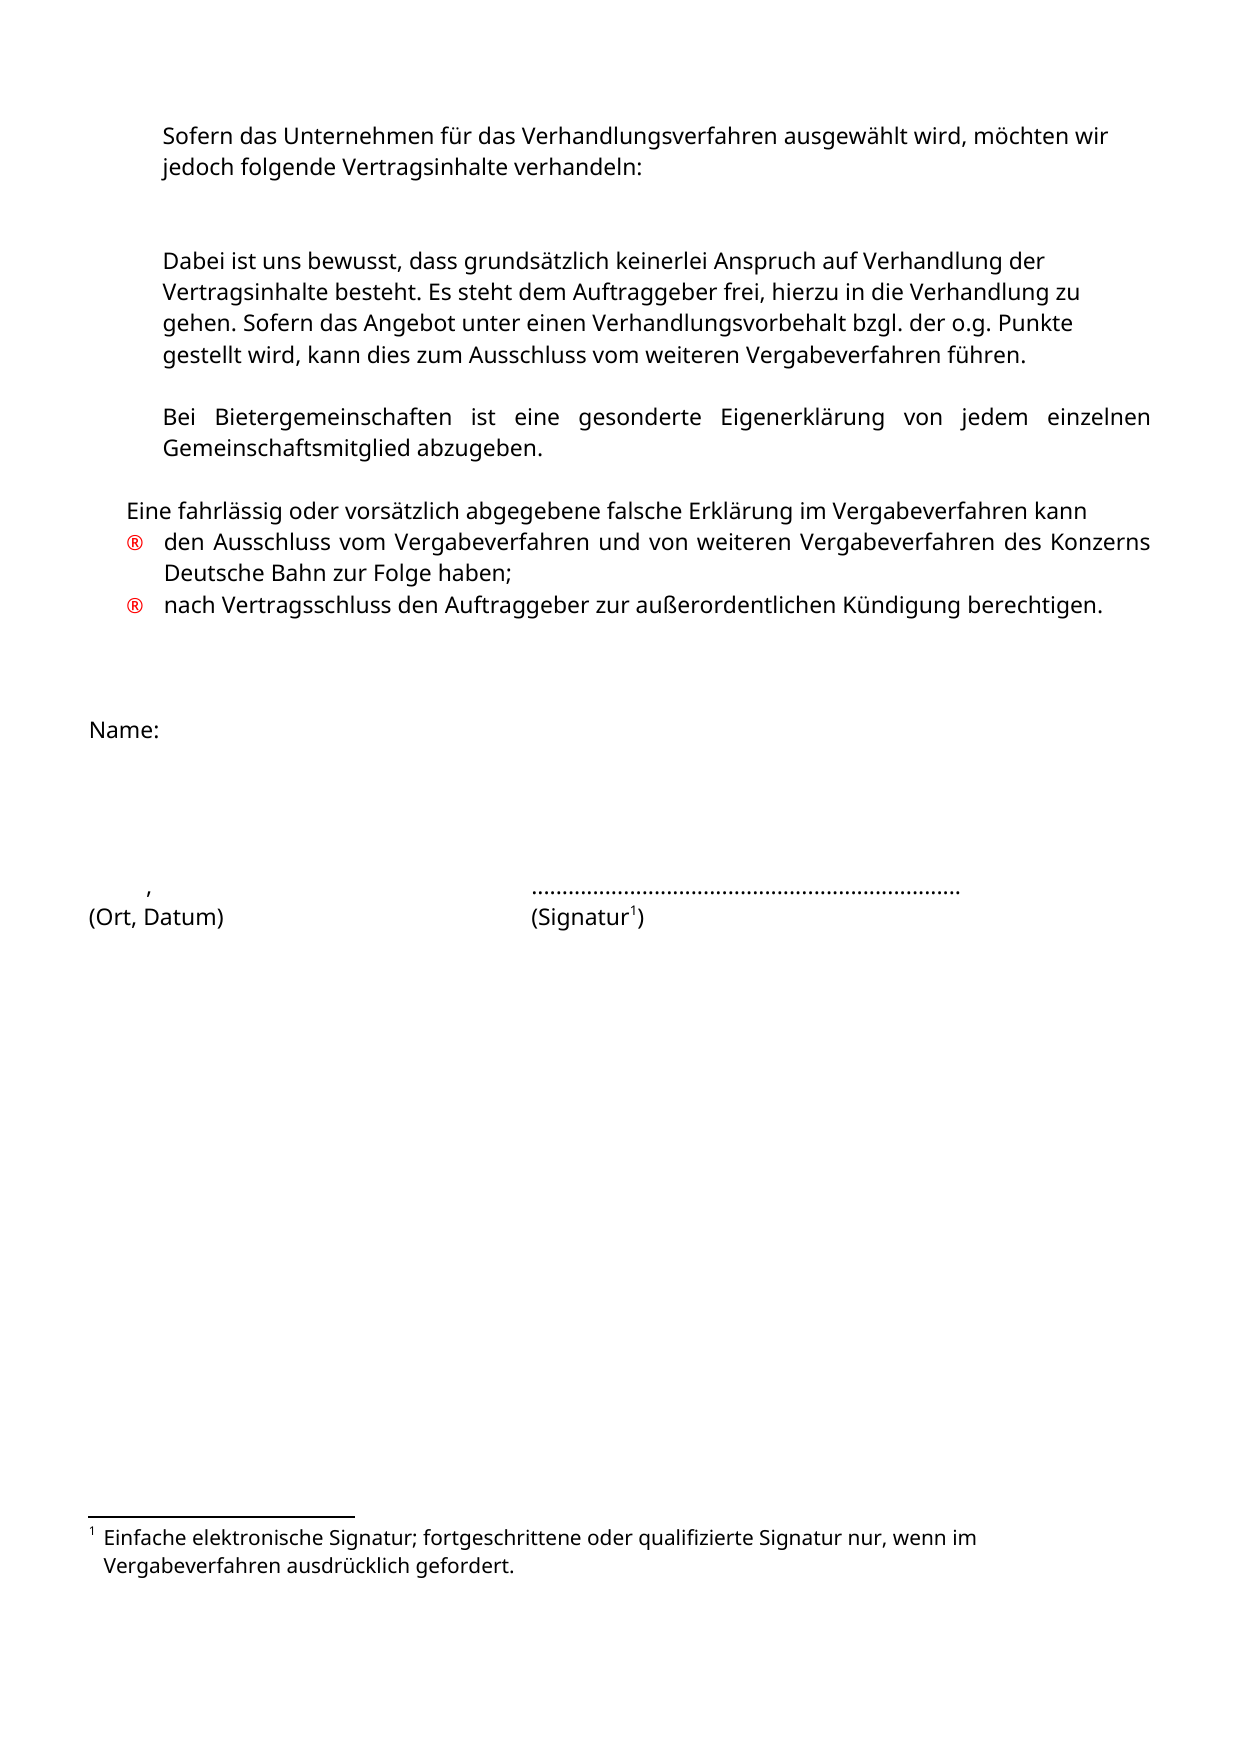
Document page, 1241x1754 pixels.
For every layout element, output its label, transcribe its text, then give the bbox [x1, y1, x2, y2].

text (Ort, Datum) (Signatur) [88, 901, 1152, 932]
list den Ausschluss vom Vergabeverfahren und von weiteren Vergabeverfahren des Konzerns Deutsche Bahn zur Folge haben; [126, 526, 1152, 588]
text Name: [88, 713, 1152, 745]
text Dabei ist uns bewusst, dass grundsätzlich keinerlei Anspruch auf Verhandlung der Vertragsinhalte besteht. Es steht dem Auftraggeber frei, hierzu in die Verhandlung zu gehen. Sofern das Angebot unter einen Verhandlungsvorbehalt bzgl. der o.g. Punkte gestellt wird, kann dies zum Ausschluss vom weiteren Vergabeverfahren führen. [162, 245, 1152, 370]
text Bei Bietergemeinschaften ist eine gesonderte Eigenerklärung von jedem einzelnen Gemeinschaftsmitglied abzugeben. [162, 401, 1152, 463]
text , ...................................................................... [88, 870, 1152, 901]
text Sofern das Unternehmen für das Verhandlungsverfahren ausgewählt wird, möchten wir jedoch folgende Vertragsinhalte verhandeln: [162, 120, 1152, 182]
list nach Vertragsschluss den Auftraggeber zur außerordentlichen Kündigung berechtigen. [126, 588, 1152, 620]
text Eine fahrlässig oder vorsätzlich abgegebene falsche Erklärung im Vergabeverfahren kann [126, 495, 1152, 526]
